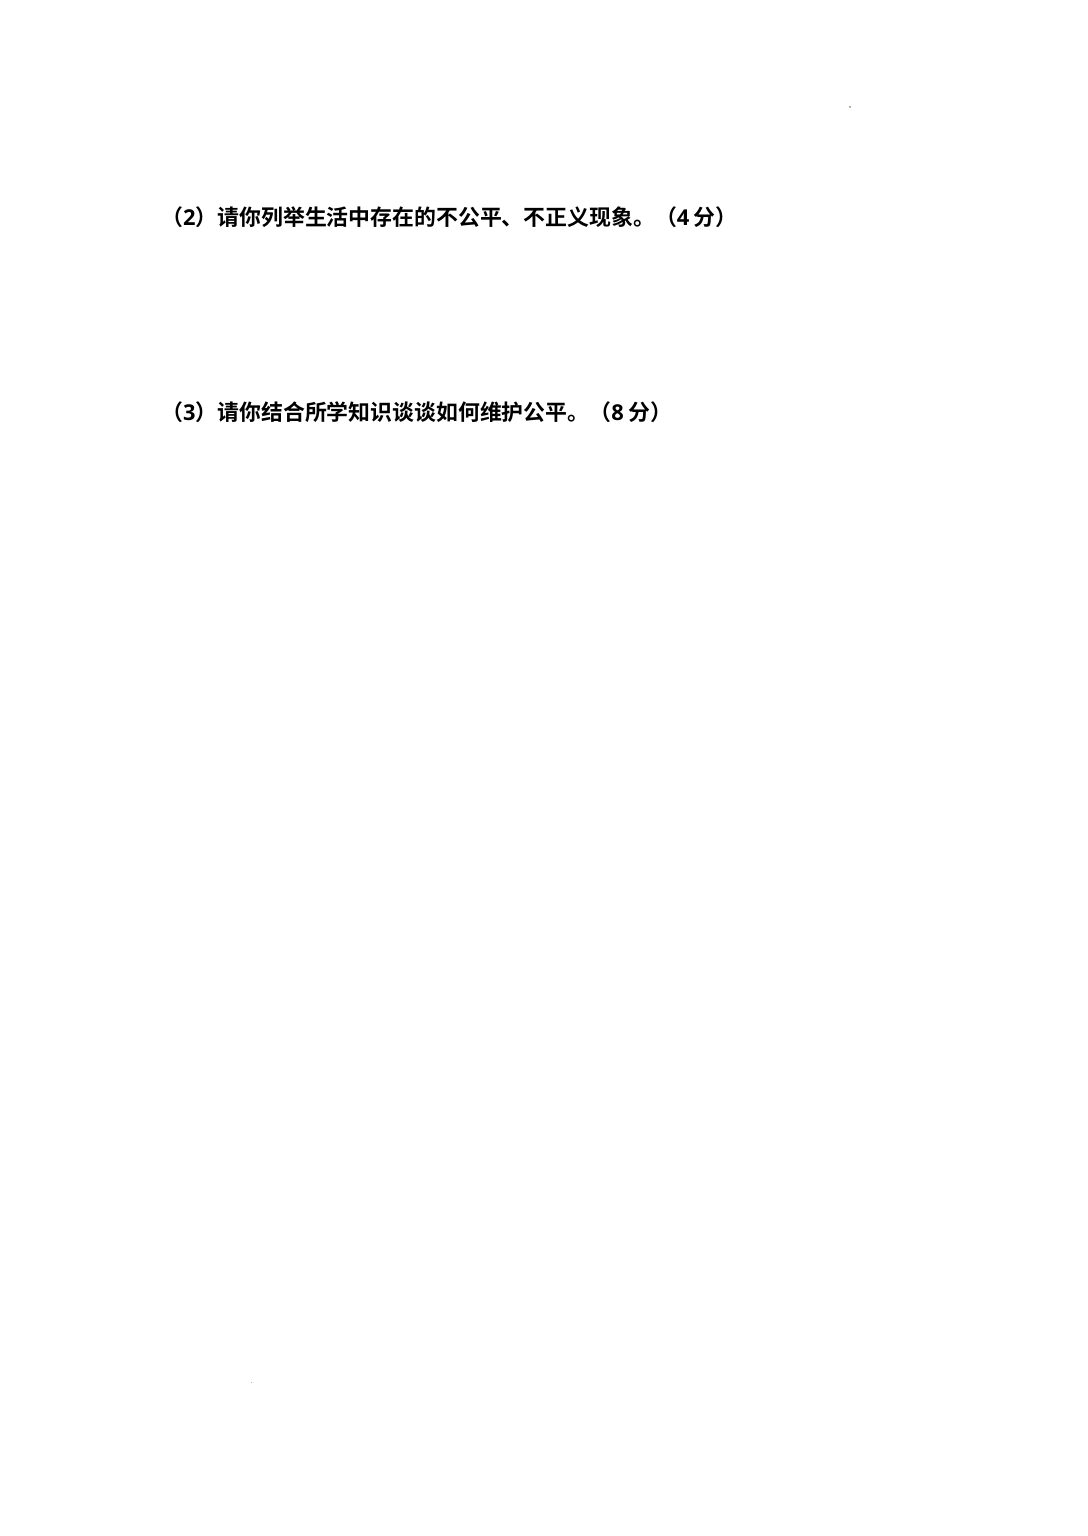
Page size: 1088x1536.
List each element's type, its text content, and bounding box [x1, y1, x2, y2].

text （3）请你结合所学知识谈谈如何维护公平。（8分） [118, 394, 969, 427]
text （2）请你列举生活中存在的不公平、不正义现象。（4分） [118, 199, 969, 232]
